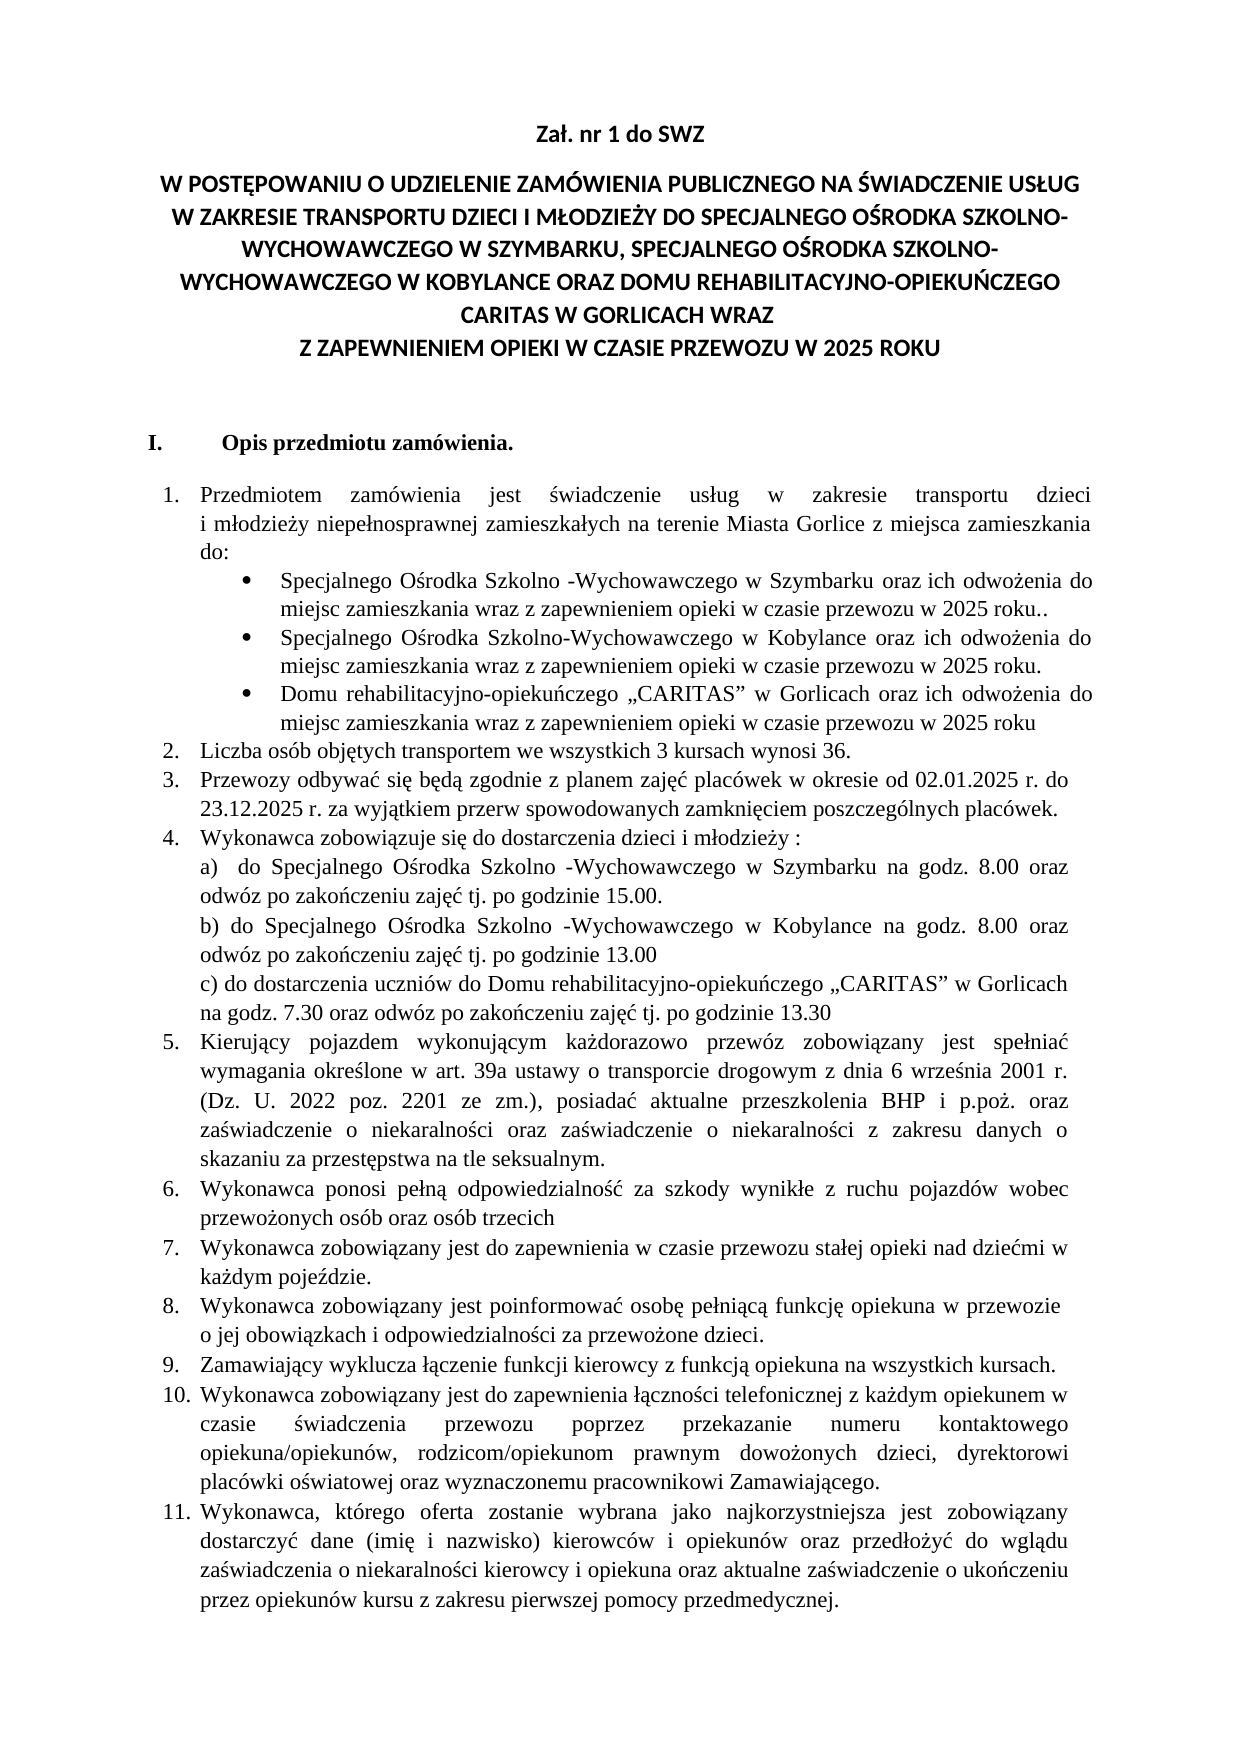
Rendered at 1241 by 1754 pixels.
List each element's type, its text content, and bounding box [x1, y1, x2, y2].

text c) do dostarczenia uczniów do Domu rehabilitacyjno-opiekuńczego „CARITAS” w Gorlicach na godz. 7.30 oraz odwóz po zakończeniu zajęć tj. po godzinie 13.30 [200, 970, 1069, 1026]
list Opis przedmiotu zamówienia. [148, 429, 1093, 455]
text a) do Specjalnego Ośrodka Szkolno -Wychowawczego w Szymbarku na godz. 8.00 oraz odwóz po zakończeniu zajęć tj. po godzinie 15.00. [200, 853, 1069, 909]
list Liczba osób objętych transportem we wszystkich 3 kursach wynosi 36. [162, 737, 1093, 764]
list Domu rehabilitacyjno-opiekuńczego „CARITAS” w Gorlicach oraz ich odwożenia do miejsc zamieszkania wraz z zapewnieniem opieki w czasie przewozu w 2025 roku [243, 681, 1093, 735]
list Przewozy odbywać się będą zgodnie z planem zajęć placówek w okresie od 02.01.2025 r. do 23.12.2025 r. za wyjątkiem przerw spowodowanych zamknięciem poszczególnych placówek. [162, 766, 1069, 821]
list Wykonawca ponosi pełną odpowiedzialność za szkody wynikłe z ruchu pojazdów wobec przewożonych osób oraz osób trzecich [162, 1175, 1069, 1230]
text W POSTĘPOWANIU O UDZIELENIE ZAMÓWIENIA PUBLICZNEGO NA ŚWIADCZENIE USŁUG W ZAKRESIE TRANSPORTU DZIECI I MŁODZIEŻY DO SPECJALNEGO OŚRODKA SZKOLNO-WYCHOWAWCZEGO W SZYMBARKU, SPECJALNEGO OŚRODKA SZKOLNO-WYCHOWAWCZEGO W KOBYLANCE ORAZ DOMU REHABILITACYJNO-OPIEKUŃCZEGO CARITAS W GORLICACH WRAZ Z ZAPEWNIENIEM OPIEKI W CZASIE PRZEWOZU W 2025 ROKU [148, 168, 1093, 363]
text b) do Specjalnego Ośrodka Szkolno -Wychowawczego w Kobylance na godz. 8.00 oraz odwóz po zakończeniu zajęć tj. po godzinie 13.00 [200, 912, 1069, 967]
list Przedmiotem zamówienia jest świadczenie usług w zakresie transportu dzieci i młodzieży niepełnosprawnej zamieszkałych na terenie Miasta Gorlice z miejsca zamieszkania do: [162, 481, 1093, 565]
list Wykonawca zobowiązany jest do zapewnienia w czasie przewozu stałej opieki nad dziećmi w każdym pojeździe. [162, 1233, 1069, 1289]
text Zał. nr 1 do SWZ [148, 118, 1093, 149]
list Wykonawca zobowiązuje się do dostarczenia dzieci i młodzieży : [162, 824, 1069, 851]
list Kierujący pojazdem wykonującym każdorazowo przewóz zobowiązany jest spełniać wymagania określone w art. 39a ustawy o transporcie drogowym z dnia 6 września 2001 r. (Dz. U. 2022 poz. 2201 ze zm.), posiadać aktualne przeszkolenia BHP i p.poż. oraz zaświadczenie o niekaralności oraz zaświadczenie o niekaralności z zakresu danych o skazaniu za przestępstwa na tle seksualnym. [162, 1028, 1069, 1171]
list Wykonawca zobowiązany jest do zapewnienia łączności telefonicznej z każdym opiekunem w czasie świadczenia przewozu poprzez przekazanie numeru kontaktowego opiekuna/opiekunów, rodzicom/opiekunom prawnym dowożonych dzieci, dyrektorowi placówki oświatowej oraz wyznaczonemu pracownikowi Zamawiającego. [162, 1381, 1069, 1495]
list Zamawiający wyklucza łączenie funkcji kierowcy z funkcją opiekuna na wszystkich kursach. [162, 1351, 1069, 1378]
list Wykonawca zobowiązany jest poinformować osobę pełniącą funkcję opiekuna w przewozie o jej obowiązkach i odpowiedzialności za przewożone dzieci. [162, 1292, 1069, 1348]
list Specjalnego Ośrodka Szkolno -Wychowawczego w Szymbarku oraz ich odwożenia do miejsc zamieszkania wraz z zapewnieniem opieki w czasie przewozu w 2025 roku.. [243, 567, 1093, 622]
list Specjalnego Ośrodka Szkolno-Wychowawczego w Kobylance oraz ich odwożenia do miejsc zamieszkania wraz z zapewnieniem opieki w czasie przewozu w 2025 roku. [243, 624, 1093, 678]
list Wykonawca, którego oferta zostanie wybrana jako najkorzystniejsza jest zobowiązany dostarczyć dane (imię i nazwisko) kierowców i opiekunów oraz przedłożyć do wglądu zaświadczenia o niekaralności kierowcy i opiekuna oraz aktualne zaświadczenie o ukończeniu przez opiekunów kursu z zakresu pierwszej pomocy przedmedycznej. [162, 1498, 1069, 1612]
